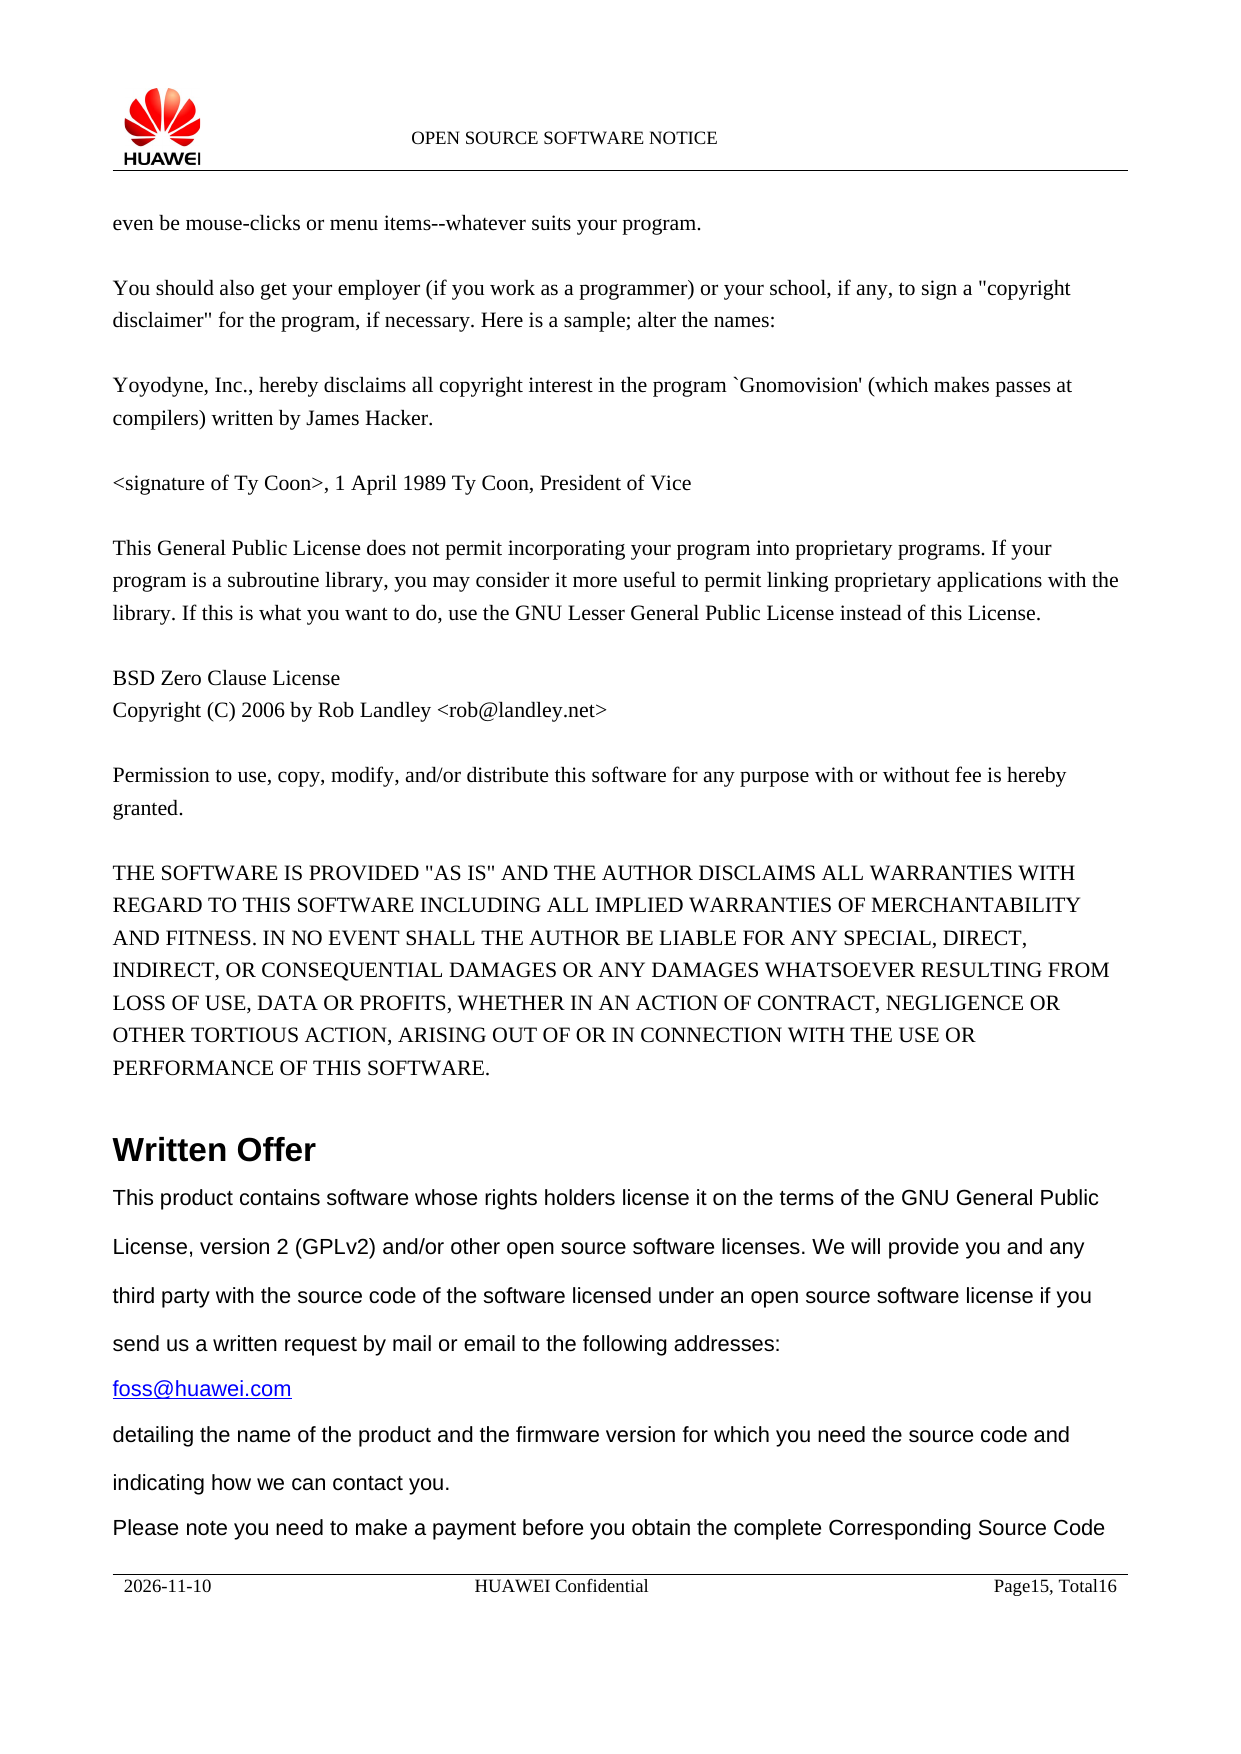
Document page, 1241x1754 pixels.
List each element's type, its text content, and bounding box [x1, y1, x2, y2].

text detailing the name of the product and the firmware version for which you need the source code and indicating how we can contact you. [112, 1418, 1128, 1499]
text This product contains software whose rights holders license it on the terms of the GNU General Public License, version 2 (GPLv2) and/or other open source software licenses. We will provide you and any third party with the source code of the software licensed under an open source software license if you send us a written request by mail or email to the following addresses: [112, 1181, 1128, 1360]
text foss@huawei.com [112, 1373, 1128, 1405]
picture [124, 88, 201, 165]
text Written Offer [112, 1116, 1128, 1181]
